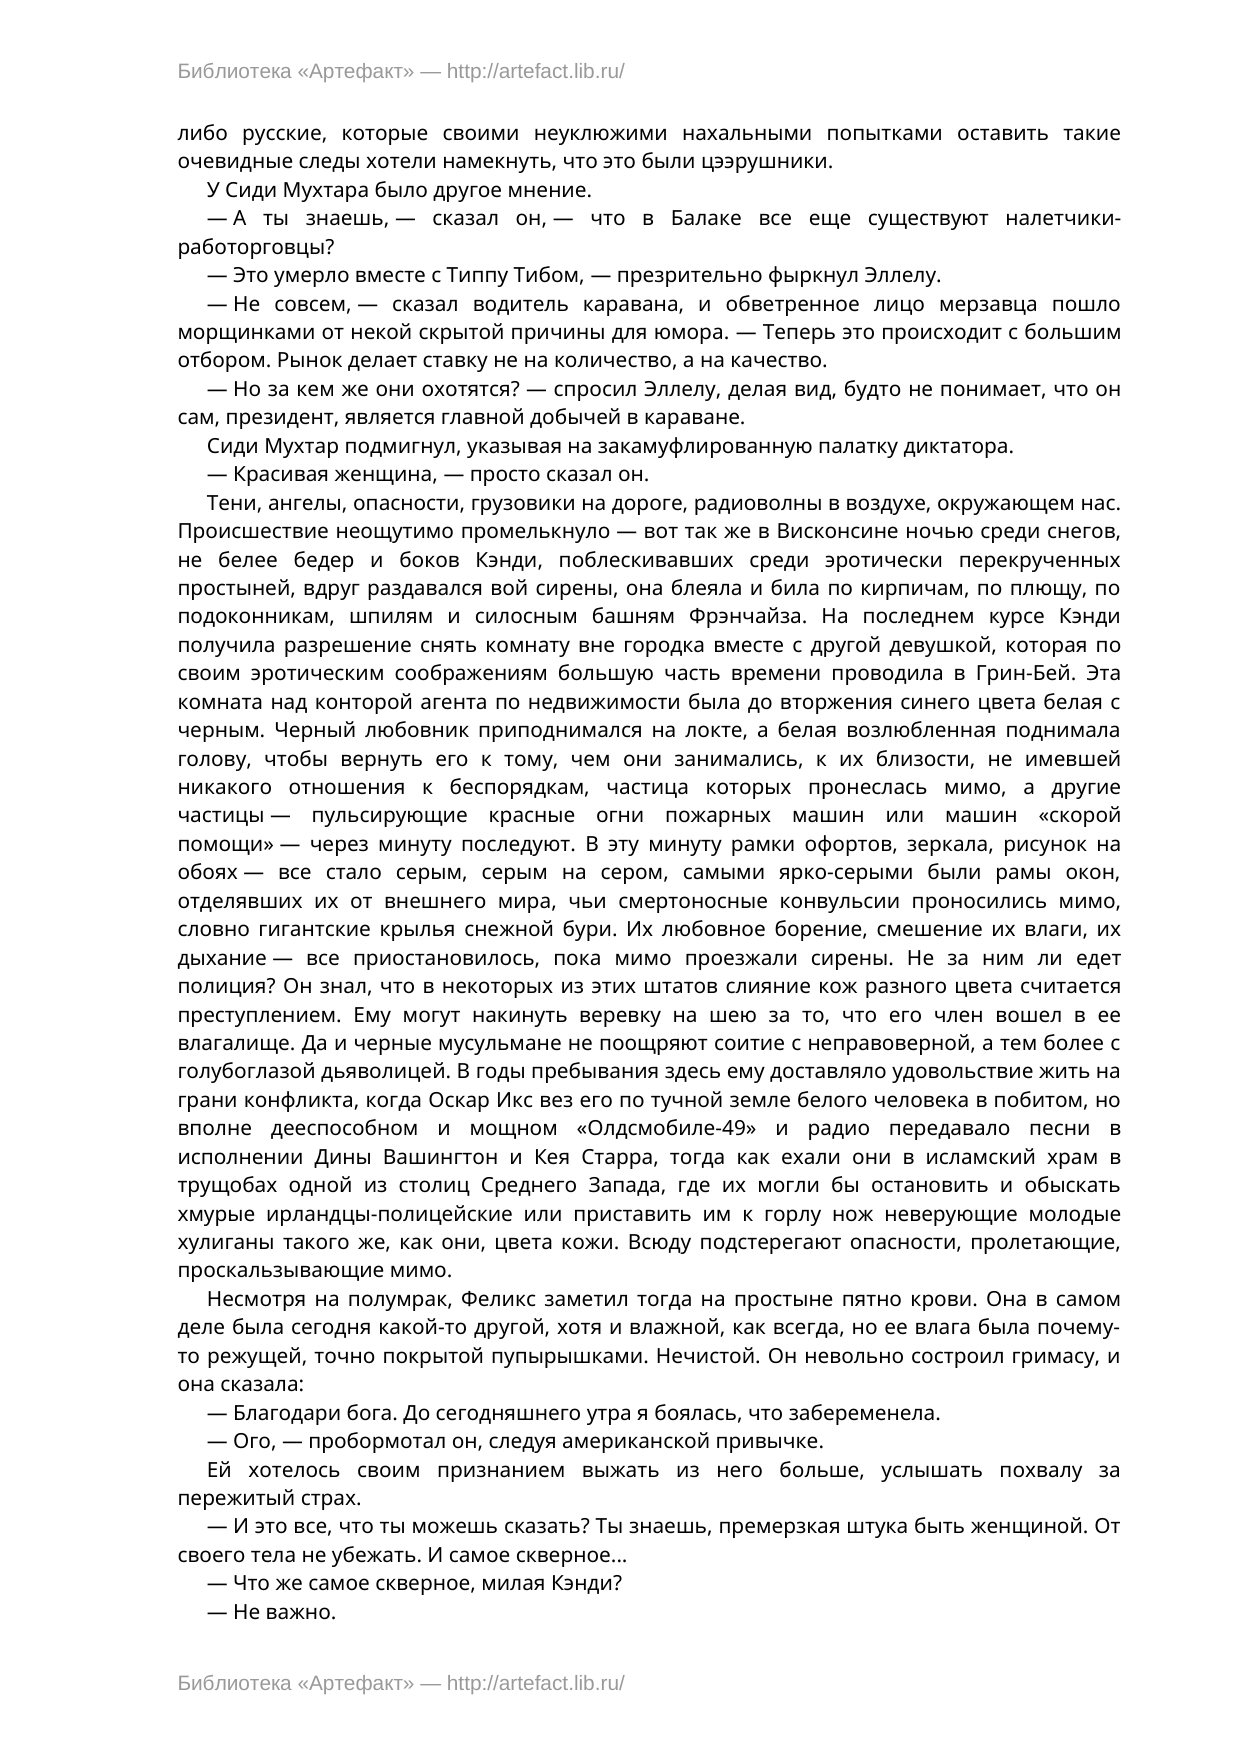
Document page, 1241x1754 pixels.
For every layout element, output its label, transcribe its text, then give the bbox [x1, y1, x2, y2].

text Несмотря на полумрак, Феликс заметил тогда на простыне пятно крови. Она в самом деле была сегодня какой-то другой, хотя и влажной, как всегда, но ее влага была почему-то режущей, точно покрытой пупырышками. Нечистой. Он невольно состроил гримасу, и она сказала: [177, 1284, 1122, 1398]
text — Красивая женщина, — просто сказал он. [177, 459, 1122, 488]
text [177, 118, 1122, 175]
text — Что же самое скверное, милая Кэнди? [177, 1568, 1122, 1597]
text Сиди Мухтар подмигнул, указывая на закамуфлированную палатку диктатора. [177, 431, 1122, 459]
text У Сиди Мухтара было другое мнение. [177, 175, 1122, 203]
text — Ого, — пробормотал он, следуя американской привычке. [177, 1426, 1122, 1455]
text — И это все, что ты можешь сказать? Ты знаешь, премерзкая штука быть женщиной. От своего тела не убежать. И самое скверное... [177, 1512, 1122, 1568]
text — Но за кем же они охотятся? — спросил Эллелу, делая вид, будто не понимает, что он сам, президент, является главной добычей в караване. [177, 374, 1122, 431]
text — А ты знаешь, — сказал он, — что в Балаке все еще существуют налетчики-работорговцы? [177, 203, 1122, 260]
text Тени, ангелы, опасности, грузовики на дороге, радиоволны в воздухе, окружающем нас. Происшествие неощутимо промелькнуло — вот так же в Висконсине ночью среди снегов, не белее бедер и боков Кэнди, поблескивавших среди эротически перекрученных простыней, вдруг раздавался вой сирены, она блеяла и била по кирпичам, по плющу, по подоконникам, шпилям и силосным башням Фрэнчайза. На последнем курсе Кэнди получила разрешение снять комнату вне городка вместе с другой девушкой, которая по своим эротическим соображениям большую часть времени проводила в Грин-Бей. Эта комната над конторой агента по недвижимости была до вторжения синего цвета белая с черным. Черный любовник приподнимался на локте, а белая возлюбленная поднимала голову, чтобы вернуть его к тому, чем они занимались, к их близости, не имевшей никакого отношения к беспорядкам, частица которых пронеслась мимо, а другие частицы — пульсирующие красные огни пожарных машин или машин «скорой помощи» — через минуту последуют. В эту минуту рамки офортов, зеркала, рисунок на обоях — все стало серым, серым на сером, самыми ярко-серыми были рамы окон, отделявших их от внешнего мира, чьи смертоносные конвульсии проносились мимо, словно гигантские крылья снежной бури. Их любовное борение, смешение их влаги, их дыхание — все приостановилось, пока мимо проезжали сирены. Не за ним ли едет полиция? Он знал, что в некоторых из этих штатов слияние кож разного цвета считается преступлением. Ему могут накинуть веревку на шею за то, что его член вошел в ее влагалище. Да и черные мусульмане не поощряют соитие с неправоверной, а тем более с голубоглазой дьяволицей. В годы пребывания здесь ему доставляло удовольствие жить на грани конфликта, когда Оскар Икс вез его по тучной земле белого человека в побитом, но вполне дееспособном и мощном «Олдсмобиле-49» и радио передавало песни в исполнении Дины Вашингтон и Кея Старра, тогда как ехали они в исламский храм в трущобах одной из столиц Среднего Запада, где их могли бы остановить и обыскать хмурые ирландцы-полицейские или приставить им к горлу нож неверующие молодые хулиганы такого же, как они, цвета кожи. Всюду подстерегают опасности, пролетающие, проскальзывающие мимо. [177, 488, 1122, 1284]
text — Не совсем, — сказал водитель каравана, и обветренное лицо мерзавца пошло морщинками от некой скрытой причины для юмора. — Теперь это происходит с большим отбором. Рынок делает ставку не на количество, а на качество. [177, 289, 1122, 374]
text — Это умерло вместе с Типпу Тибом, — презрительно фыркнул Эллелу. [177, 260, 1122, 289]
text — Благодари бога. До сегодняшнего утра я боялась, что забеременела. [177, 1398, 1122, 1426]
text — Не важно. [177, 1597, 1122, 1625]
text Ей хотелось своим признанием выжать из него больше, услышать похвалу за пережитый страх. [177, 1455, 1122, 1512]
